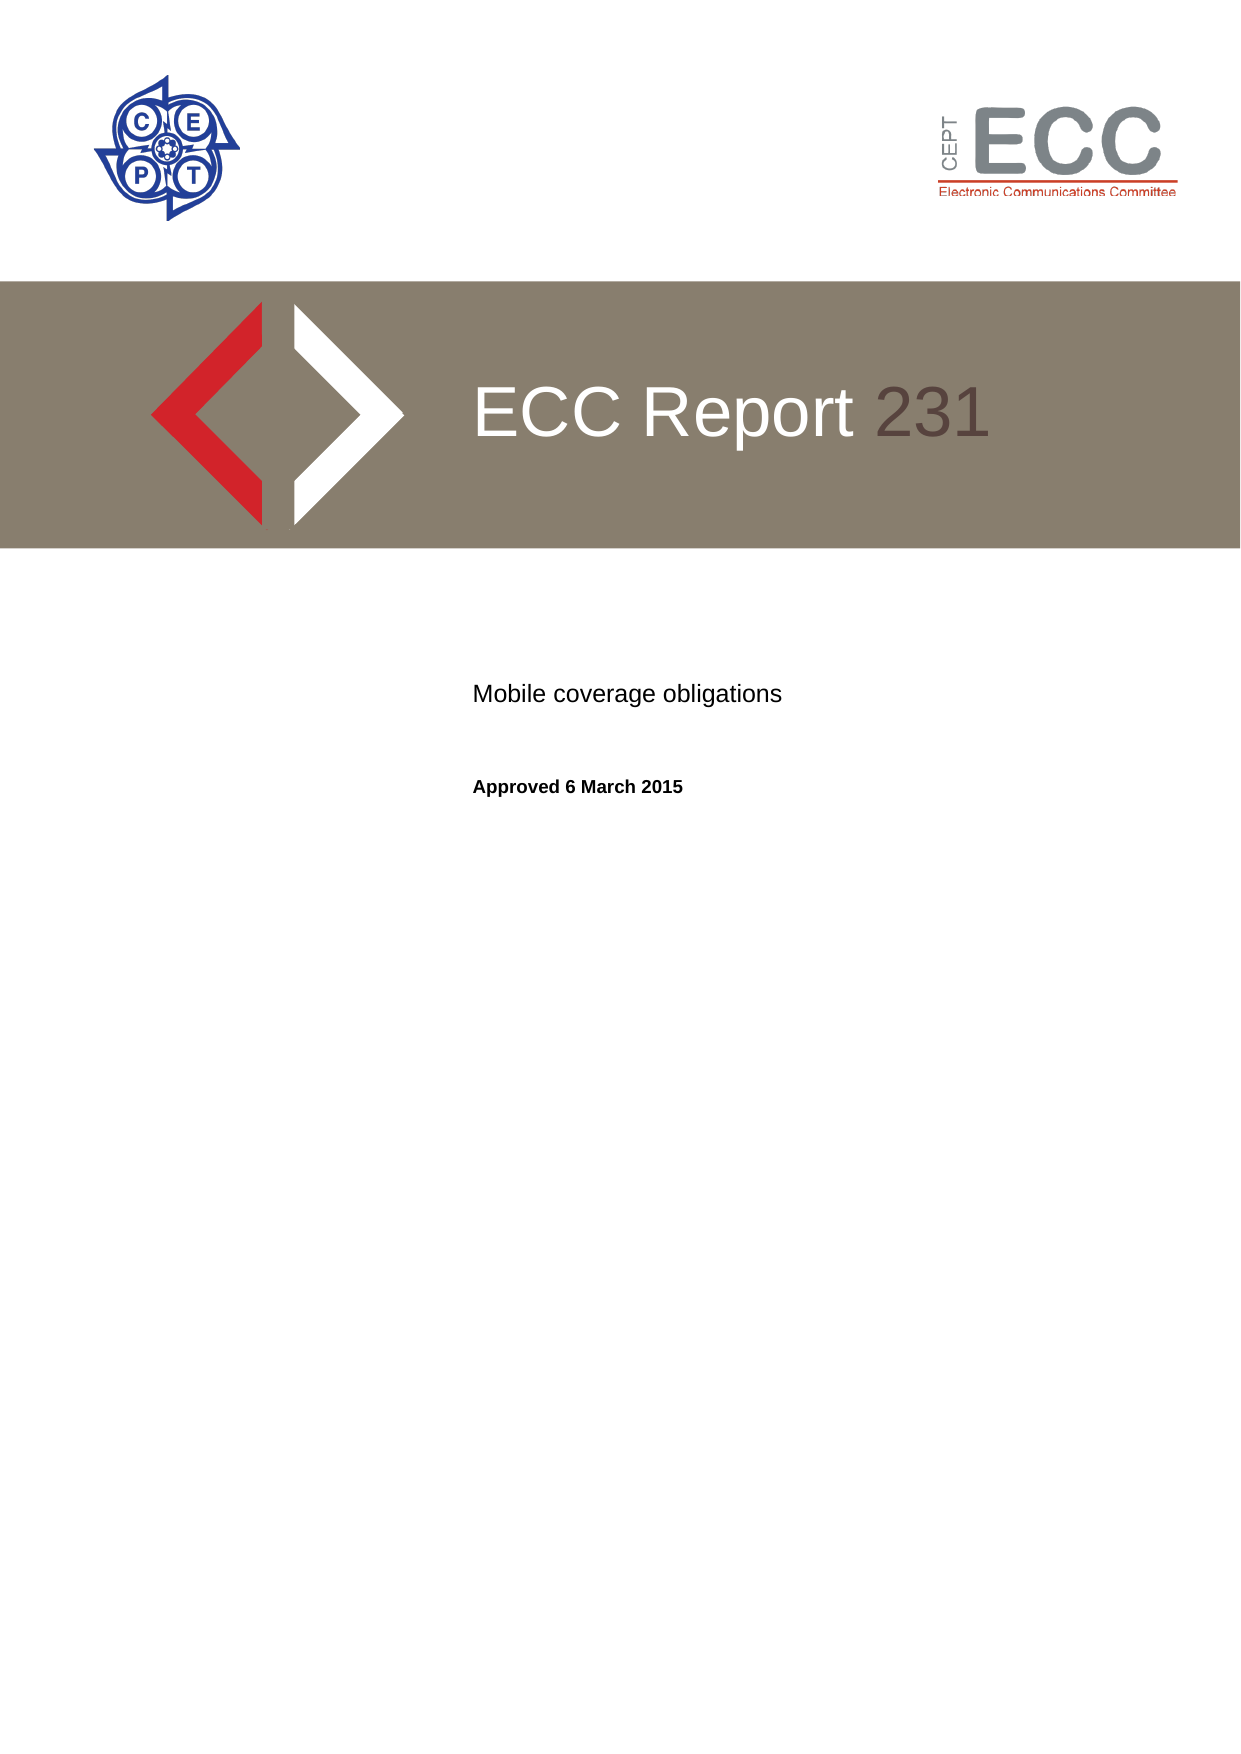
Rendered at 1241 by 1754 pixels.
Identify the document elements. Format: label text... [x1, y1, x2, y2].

title Approved 6 March 2015 [472, 776, 1122, 798]
title Mobile coverage obligations [472, 679, 1122, 708]
